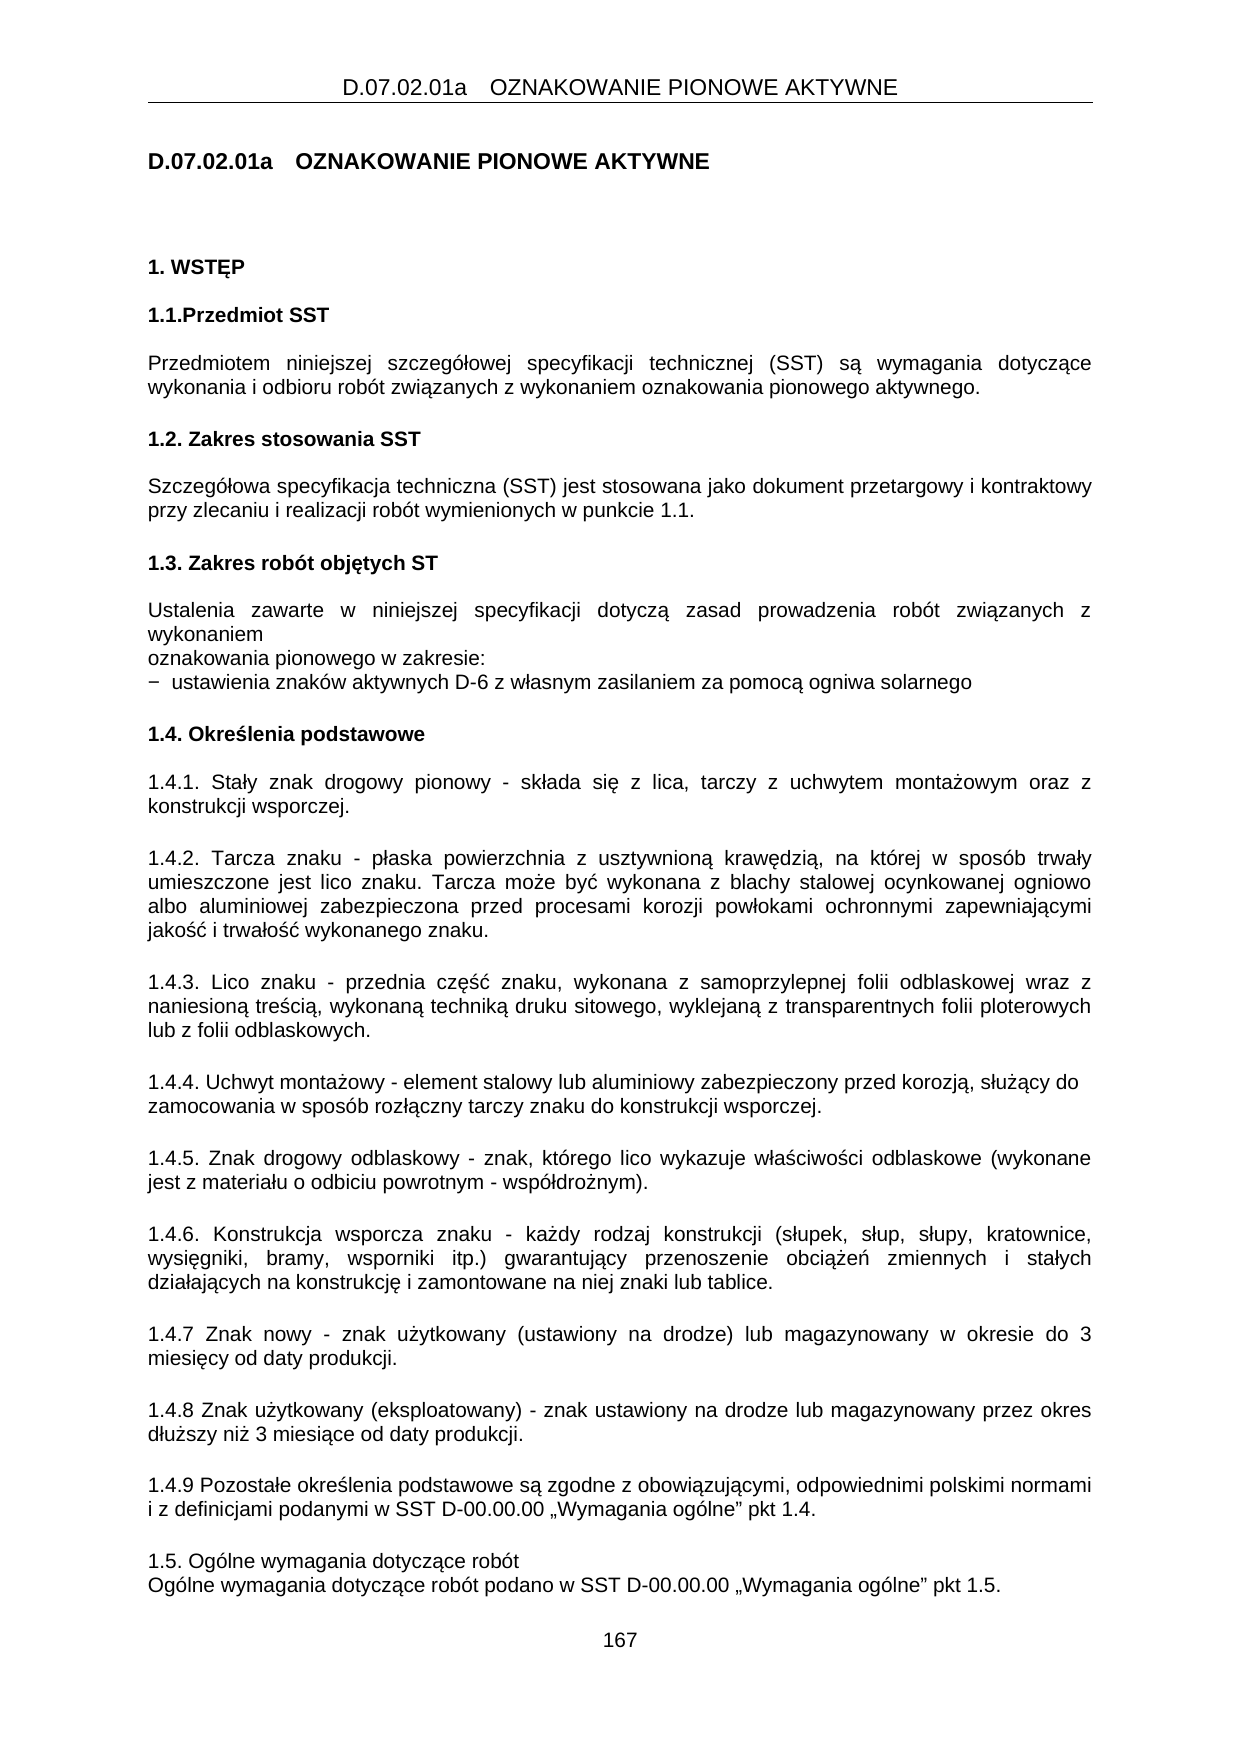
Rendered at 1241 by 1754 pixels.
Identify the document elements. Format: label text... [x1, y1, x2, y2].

text Ustalenia zawarte w niniejszej specyfikacji dotyczą zasad prowadzenia robót związanych z wykonaniem [148, 598, 1093, 646]
text 1.4.5. Znak drogowy odblaskowy - znak, którego lico wykazuje właściwości odblaskowe (wykonane jest z materiału o odbiciu powrotnym - współdrożnym). [148, 1146, 1093, 1193]
text 1.5. Ogólne wymagania dotyczące robót [148, 1549, 1093, 1573]
text Ogólne wymagania dotyczące robót podano w SST D-00.00.00 „Wymagania ogólne” pkt 1.5. [148, 1573, 1093, 1597]
text 1.4.4. Uchwyt montażowy - element stalowy lub aluminiowy zabezpieczony przed korozją, służący do zamocowania w sposób rozłączny tarczy znaku do konstrukcji wsporczej. [148, 1070, 1093, 1118]
text 1.4.7 Znak nowy - znak użytkowany (ustawiony na drodze) lub magazynowany w okresie do 3 miesięcy od daty produkcji. [148, 1321, 1093, 1369]
text 1.1.Przedmiot SST [148, 303, 1093, 327]
text 1.4.2. Tarcza znaku - płaska powierzchnia z usztywnioną krawędzią, na której w sposób trwały umieszczone jest lico znaku. Tarcza może być wykonana z blachy stalowej ocynkowanej ogniowo albo aluminiowej zabezpieczona przed procesami korozji powłokami ochronnymi zapewniającymi jakość i trwałość wykonanego znaku. [148, 846, 1093, 942]
text − ustawienia znaków aktywnych D-6 z własnym zasilaniem za pomocą ogniwa solarnego [148, 670, 1093, 694]
text oznakowania pionowego w zakresie: [148, 646, 1093, 670]
text 1.4.1. Stały znak drogowy pionowy - składa się z lica, tarczy z uchwytem montażowym oraz z konstrukcji wsporczej. [148, 770, 1093, 818]
text 1.4.9 Pozostałe określenia podstawowe są zgodne z obowiązującymi, odpowiednimi polskimi normami i z definicjami podanymi w SST D-00.00.00 „Wymagania ogólne” pkt 1.4. [148, 1473, 1093, 1521]
text 1.4.8 Znak użytkowany (eksploatowany) - znak ustawiony na drodze lub magazynowany przez okres dłuższy niż 3 miesiące od daty produkcji. [148, 1397, 1093, 1445]
text 1.4.3. Lico znaku - przednia część znaku, wykonana z samoprzylepnej folii odblaskowej wraz z naniesioną treścią, wykonaną techniką druku sitowego, wyklejaną z transparentnych folii ploterowych lub z folii odblaskowych. [148, 970, 1093, 1042]
text 1.4. Określenia podstawowe [148, 722, 1093, 746]
text D.07.02.01a OZNAKOWANIE PIONOWE AKTYWNE [148, 148, 1093, 174]
text Przedmiotem niniejszej szczegółowej specyfikacji technicznej (SST) są wymagania dotyczące wykonania i odbioru robót związanych z wykonaniem oznakowania pionowego aktywnego. [148, 351, 1093, 398]
text Szczegółowa specyfikacja techniczna (SST) jest stosowana jako dokument przetargowy i kontraktowy przy zlecaniu i realizacji robót wymienionych w punkcie 1.1. [148, 474, 1093, 522]
text 1. WSTĘP [148, 255, 1093, 279]
text 1.2. Zakres stosowania SST [148, 426, 1093, 450]
text 1.3. Zakres robót objętych ST [148, 550, 1093, 574]
text 1.4.6. Konstrukcja wsporcza znaku - każdy rodzaj konstrukcji (słupek, słup, słupy, kratownice, wysięgniki, bramy, wsporniki itp.) gwarantujący przenoszenie obciążeń zmiennych i stałych działających na konstrukcję i zamontowane na niej znaki lub tablice. [148, 1222, 1093, 1293]
